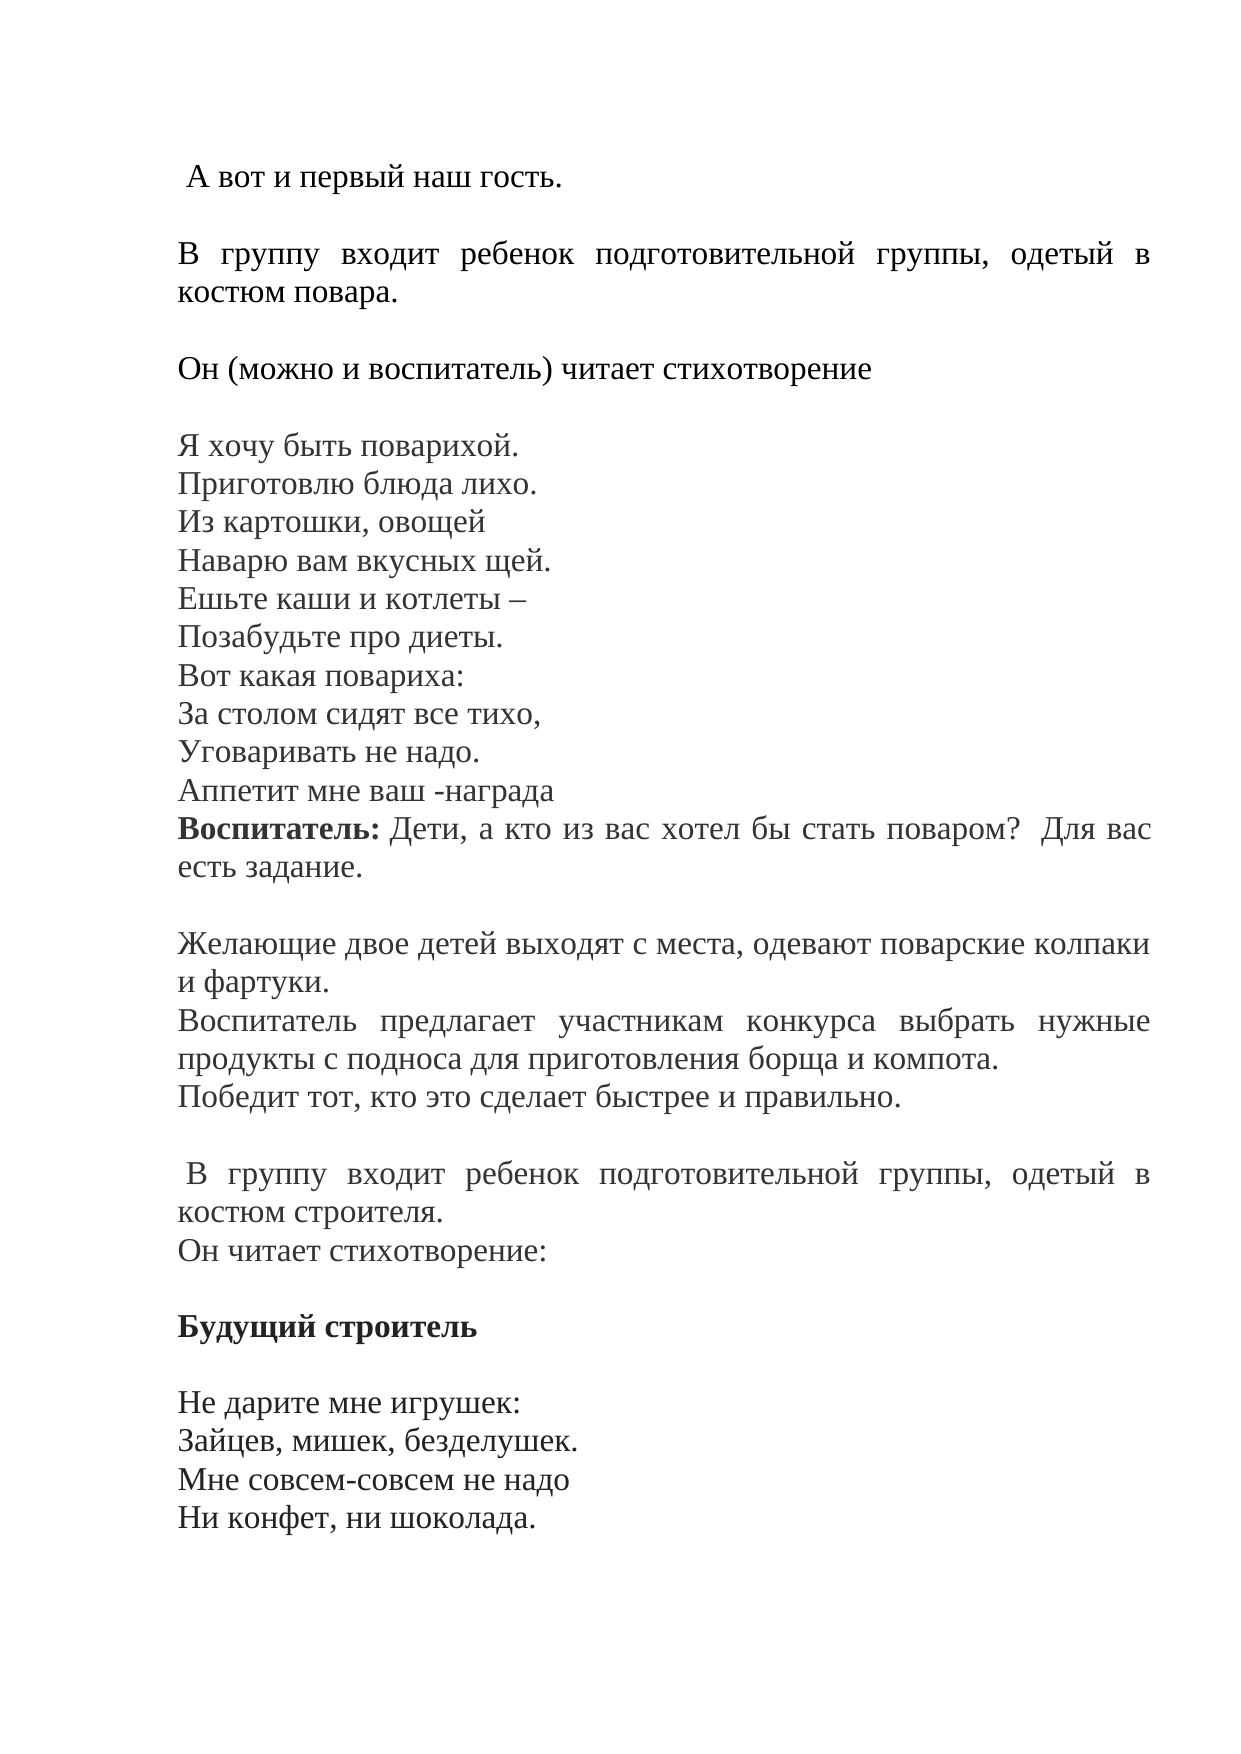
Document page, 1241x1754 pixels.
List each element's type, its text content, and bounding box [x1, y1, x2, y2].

text Аппетит мне ваш -награда [177, 770, 1152, 808]
text А вот и первый наш гость. [177, 156, 1152, 195]
text Воспитатель предлагает участникам конкурса выбрать нужные продукты с подноса для приготовления борща и компота. [177, 1000, 1152, 1076]
text Я хочу быть поварихой. [177, 425, 1152, 463]
text В группу входит ребенок подготовительной группы, одетый в костюм повара. [177, 233, 1152, 310]
text Победит тот, кто это сделает быстрее и правильно. [177, 1076, 1152, 1115]
text За столом сидят все тихо, [177, 693, 1152, 731]
text Ешьте каши и котлеты – [177, 578, 1152, 616]
text Будущий строитель [177, 1306, 1152, 1345]
text Он (можно и воспитатель) читает стихотворение [177, 348, 1152, 386]
text Наварю вам вкусных щей. [177, 540, 1152, 578]
text Приготовлю блюда лихо. [177, 463, 1152, 501]
text Он читает стихотворение: [177, 1230, 1152, 1268]
text В группу входит ребенок подготовительной группы, одетый в костюм строителя. [177, 1153, 1152, 1230]
text Воспитатель: Дети, а кто из вас хотел бы стать поваром? Для вас есть задание. [177, 808, 1152, 885]
text Вот какая повариха: [177, 655, 1152, 693]
text Позабудьте про диеты. [177, 616, 1152, 655]
text Не дарите мне игрушек: Зайцев, мишек, безделушек. Мне совсем-совсем не надо Ни конфет, ни шоколада. [177, 1382, 1152, 1536]
text Уговаривать не надо. [177, 731, 1152, 770]
text Желающие двое детей выходят с места, одевают поварские колпаки и фартуки. [177, 923, 1152, 1000]
text Из картошки, овощей [177, 501, 1152, 540]
